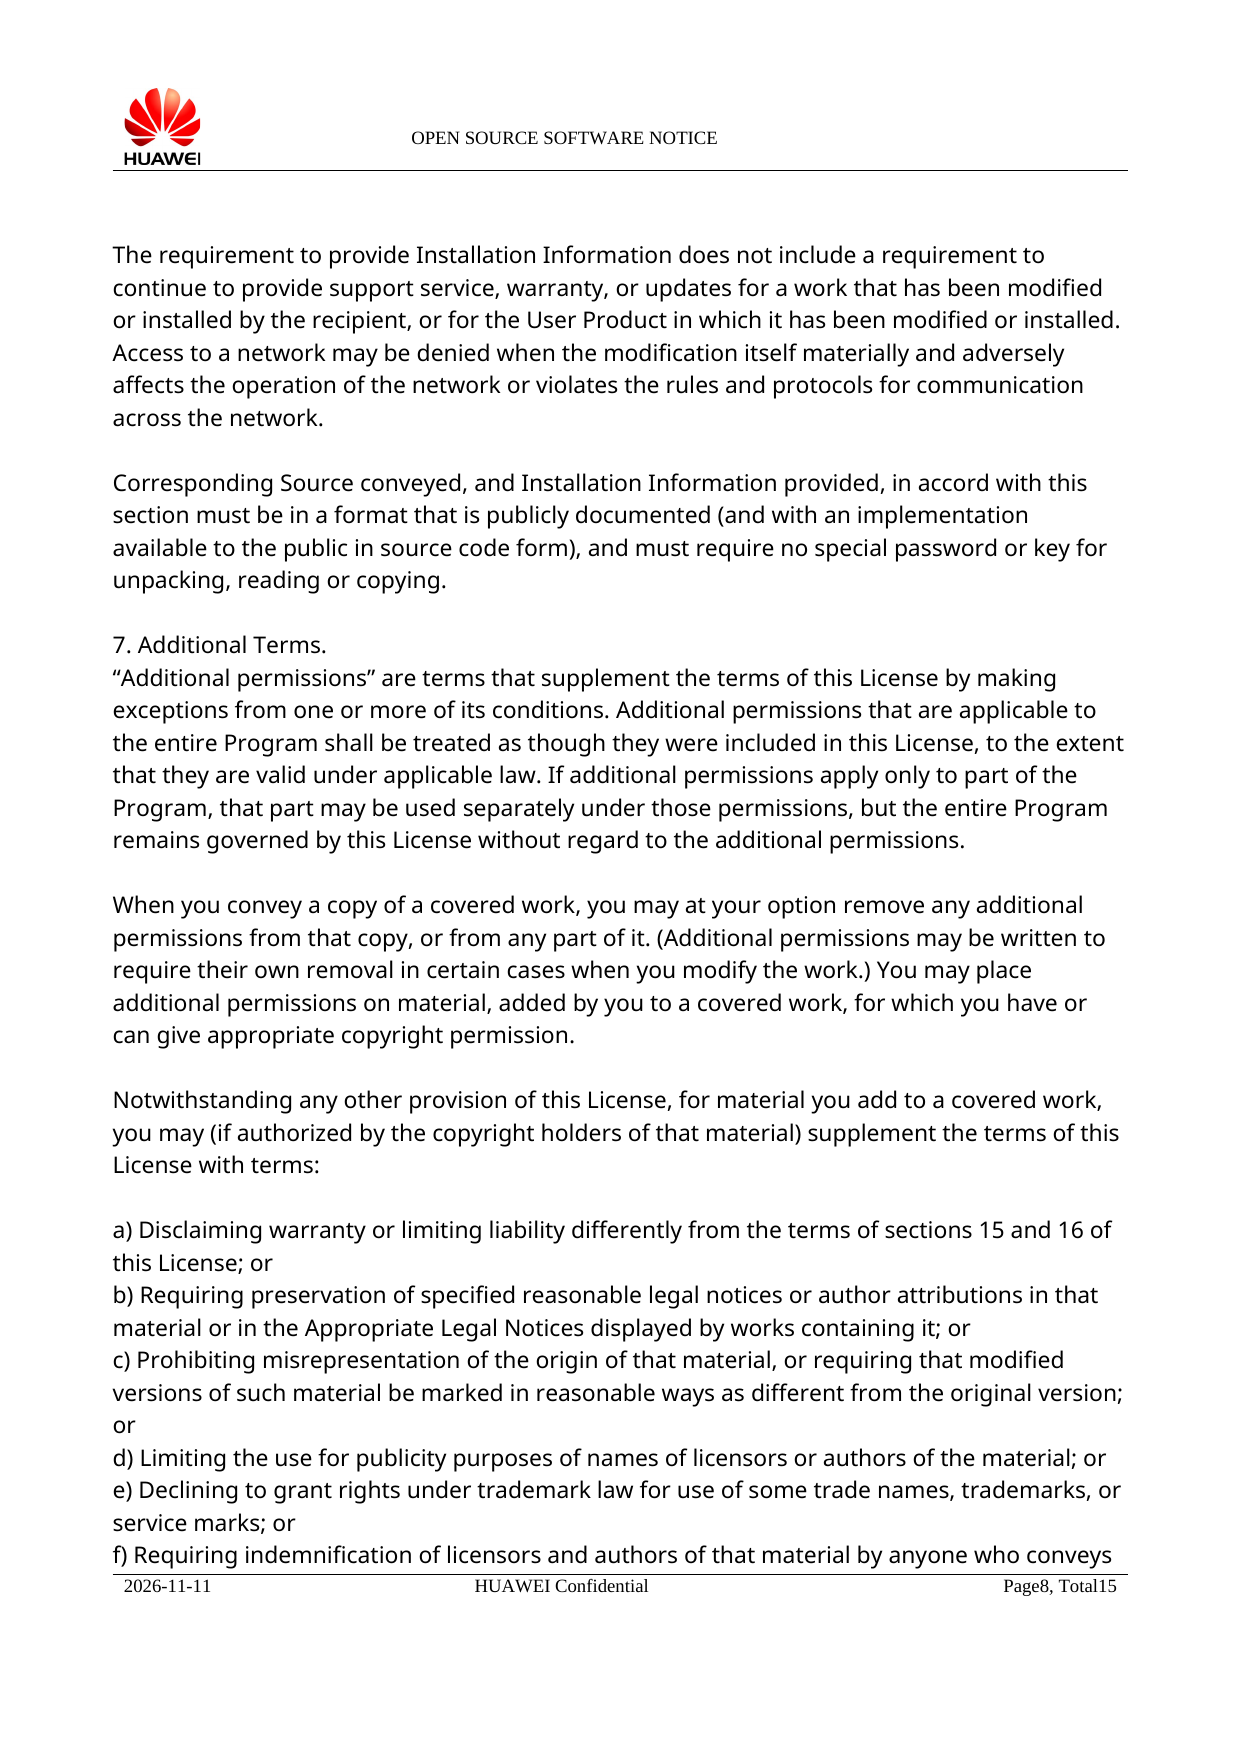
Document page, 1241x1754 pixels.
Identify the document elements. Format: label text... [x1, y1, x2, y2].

text c) Prohibiting misrepresentation of the origin of that material, or requiring that modified versions of such material be marked in reasonable ways as different from the original version; or [112, 1344, 1128, 1441]
text Corresponding Source conveyed, and Installation Information provided, in accord with this section must be in a format that is publicly documented (and with an implementation available to the public in source code form), and must require no special password or key for unpacking, reading or copying. [112, 466, 1128, 596]
text Notwithstanding any other provision of this License, for material you add to a covered work, you may (if authorized by the copyright holders of that material) supplement the terms of this License with terms: [112, 1084, 1128, 1181]
text d) Limiting the use for publicity purposes of names of licensors or authors of the material; or [112, 1441, 1128, 1474]
text e) Declining to grant rights under trademark law for use of some trade names, trademarks, or service marks; or [112, 1474, 1128, 1539]
picture [124, 88, 201, 165]
text b) Requiring preservation of specified reasonable legal notices or author attributions in that material or in the Appropriate Legal Notices displayed by works containing it; or [112, 1279, 1128, 1344]
text The requirement to provide Installation Information does not include a requirement to continue to provide support service, warranty, or updates for a work that has been modified or installed by the recipient, or for the User Product in which it has been modified or installed. Access to a network may be denied when the modification itself materially and adversely affects the operation of the network or violates the rules and protocols for communication across the network. [112, 239, 1128, 434]
text 7. Additional Terms. [112, 629, 1128, 661]
text a) Disclaiming warranty or limiting liability differently from the terms of sections 15 and 16 of this License; or [112, 1214, 1128, 1279]
text “Additional permissions” are terms that supplement the terms of this License by making exceptions from one or more of its conditions. Additional permissions that are applicable to the entire Program shall be treated as though they were included in this License, to the extent that they are valid under applicable law. If additional permissions apply only to part of the Program, that part may be used separately under those permissions, but the entire Program remains governed by this License without regard to the additional permissions. [112, 661, 1128, 856]
text When you convey a copy of a covered work, you may at your option remove any additional permissions from that copy, or from any part of it. (Additional permissions may be written to require their own removal in certain cases when you modify the work.) You may place additional permissions on material, added by you to a covered work, for which you have or can give appropriate copyright permission. [112, 889, 1128, 1051]
